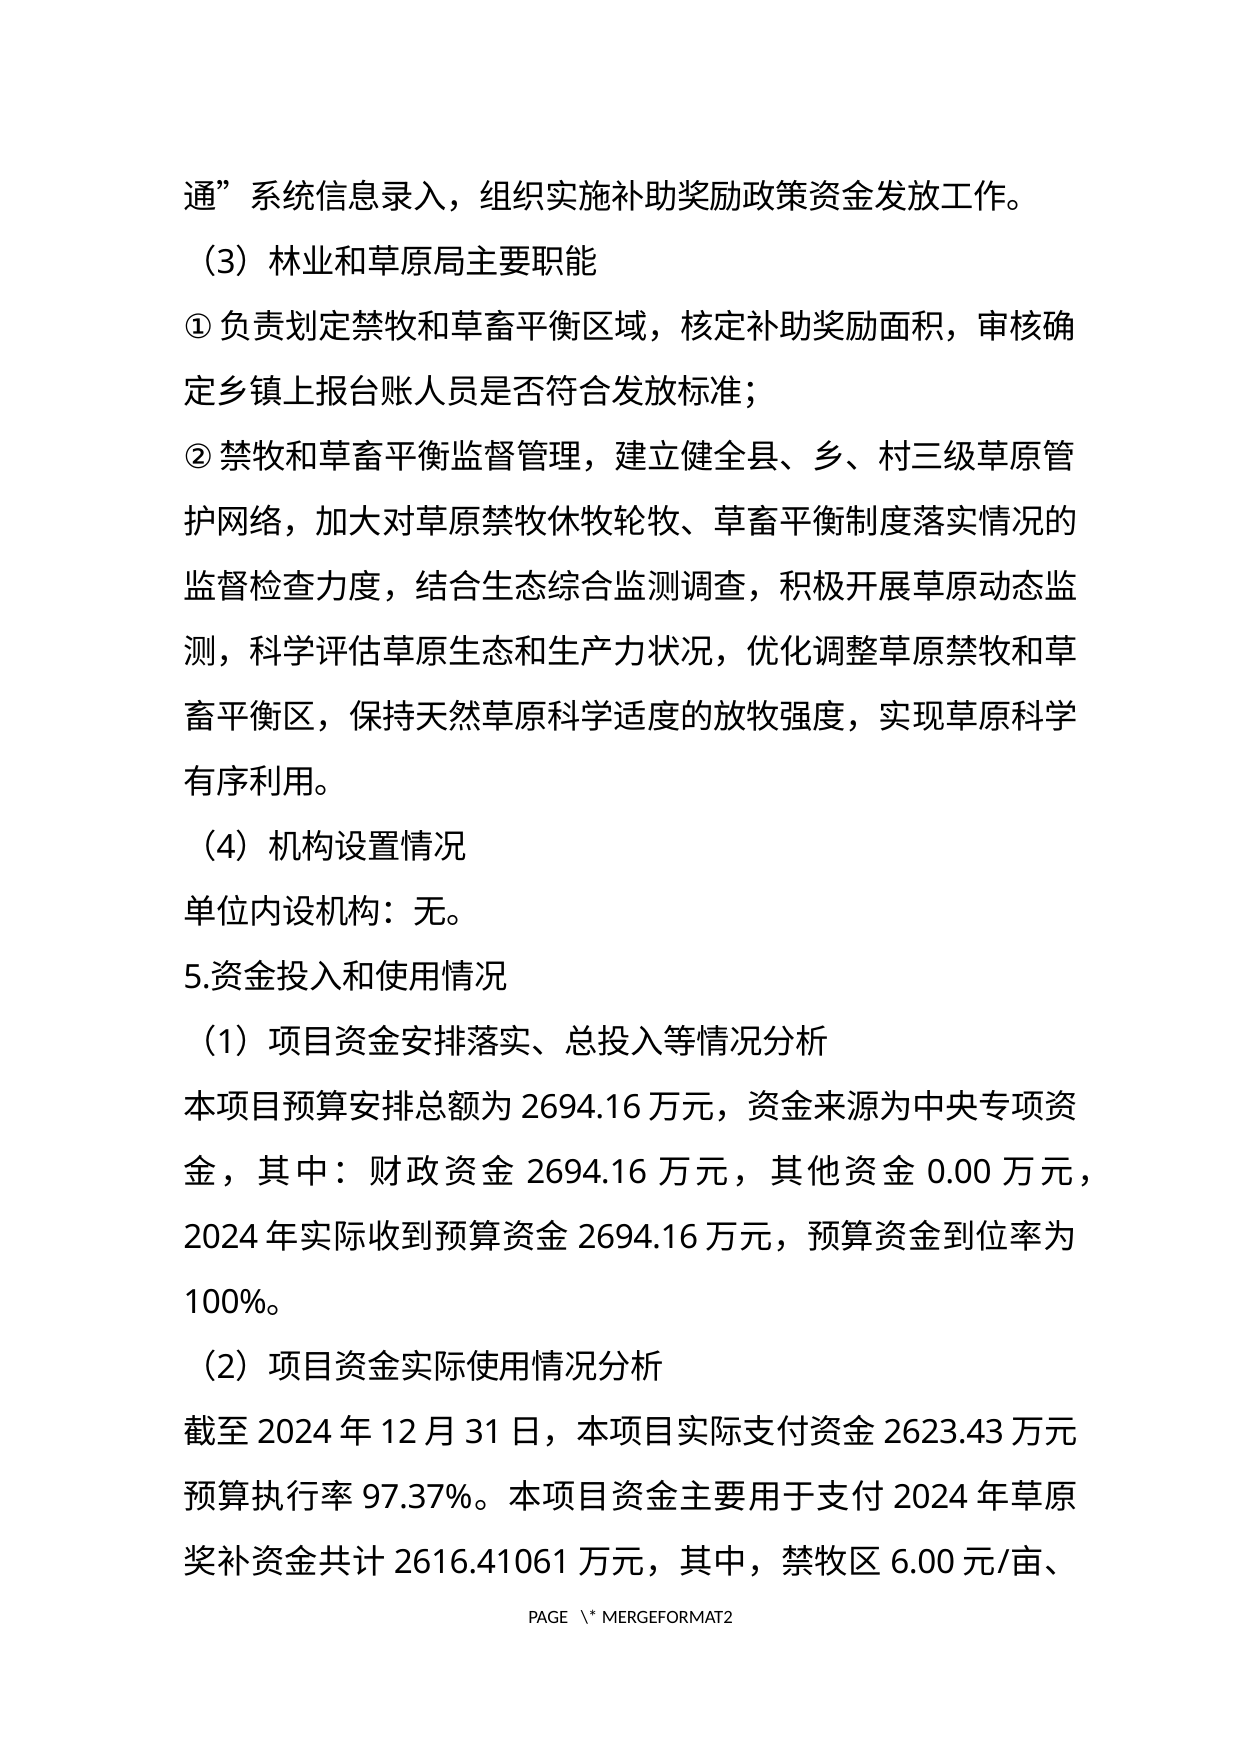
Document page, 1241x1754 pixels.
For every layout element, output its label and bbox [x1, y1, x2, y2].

text [183, 162, 1078, 1592]
